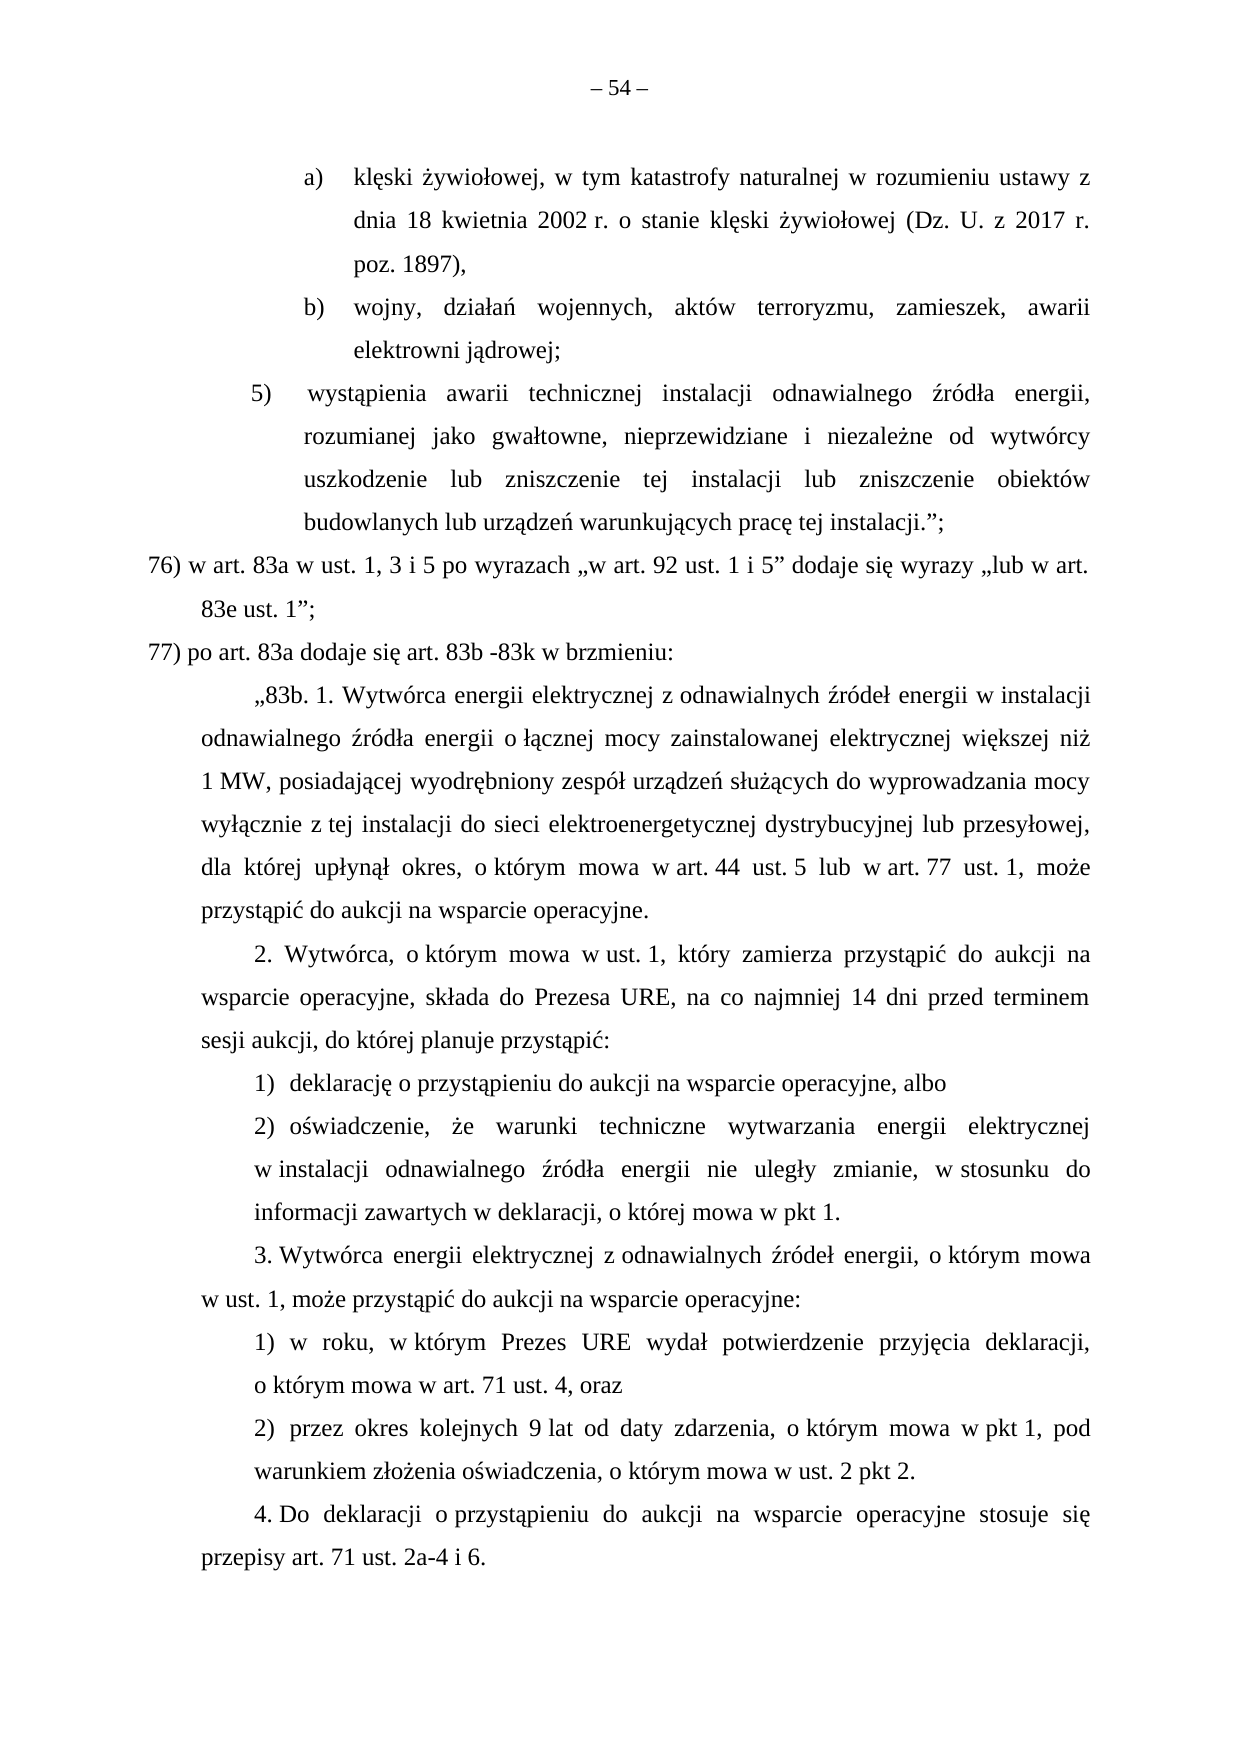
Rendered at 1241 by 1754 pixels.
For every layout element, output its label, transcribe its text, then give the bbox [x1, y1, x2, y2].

text 2) oświadczenie, że warunki techniczne wytwarzania energii elektrycznej w instalacji odnawialnego źródła energii nie uległy zmianie, w stosunku do informacji zawartych w deklaracji, o której mowa w pkt 1. [254, 1111, 1091, 1226]
text 5) wystąpienia awarii technicznej instalacji odnawialnego źródła energii, rozumianej jako gwałtowne, nieprzewidziane i niezależne od wytwórcy uszkodzenie lub zniszczenie tej instalacji lub zniszczenie obiektów budowlanych lub urządzeń warunkujących pracę tej instalacji.”; [251, 378, 1091, 536]
text „83b. 1. Wytwórca energii elektrycznej z odnawialnych źródeł energii w instalacji odnawialnego źródła energii o łącznej mocy zainstalowanej elektrycznej większej niż 1 MW, posiadającej wyodrębniony zespół urządzeń służących do wyprowadzania mocy wyłącznie z tej instalacji do sieci elektroenergetycznej dystrybucyjnej lub przesyłowej, dla której upłynął okres, o którym mowa w art. 44 ust. 5 lub w art. 77 ust. 1, może przystąpić do aukcji na wsparcie operacyjne. [201, 680, 1091, 924]
text 77) po art. 83a dodaje się art. 83b -83k w brzmieniu: [148, 637, 1091, 666]
text 1) deklarację o przystąpieniu do aukcji na wsparcie operacyjne, albo [254, 1068, 1091, 1097]
text a) klęski żywiołowej, w tym katastrofy naturalnej w rozumieniu ustawy z dnia 18 kwietnia 2002 r. o stanie klęski żywiołowej (Dz. U. z 2017 r. poz. 1897), [304, 162, 1091, 277]
text 76) w art. 83a w ust. 1, 3 i 5 po wyrazach „w art. 92 ust. 1 i 5” dodaje się wyrazy „lub w art. 83e ust. 1”; [148, 551, 1091, 622]
text b) wojny, działań wojennych, aktów terroryzmu, zamieszek, awarii elektrowni jądrowej; [304, 292, 1091, 364]
text 4. Do deklaracji o przystąpieniu do aukcji na wsparcie operacyjne stosuje się przepisy art. 71 ust. 2a-4 i 6. [201, 1499, 1091, 1571]
text 2. Wytwórca, o którym mowa w ust. 1, który zamierza przystąpić do aukcji na wsparcie operacyjne, składa do Prezesa URE, na co najmniej 14 dni przed terminem sesji aukcji, do której planuje przystąpić: [201, 939, 1091, 1054]
text 3. Wytwórca energii elektrycznej z odnawialnych źródeł energii, o którym mowa w ust. 1, może przystąpić do aukcji na wsparcie operacyjne: [201, 1241, 1091, 1312]
text 2) przez okres kolejnych 9 lat od daty zdarzenia, o którym mowa w pkt 1, pod warunkiem złożenia oświadczenia, o którym mowa w ust. 2 pkt 2. [254, 1413, 1091, 1485]
text 1) w roku, w którym Prezes URE wydał potwierdzenie przyjęcia deklaracji, o którym mowa w art. 71 ust. 4, oraz [254, 1327, 1091, 1399]
